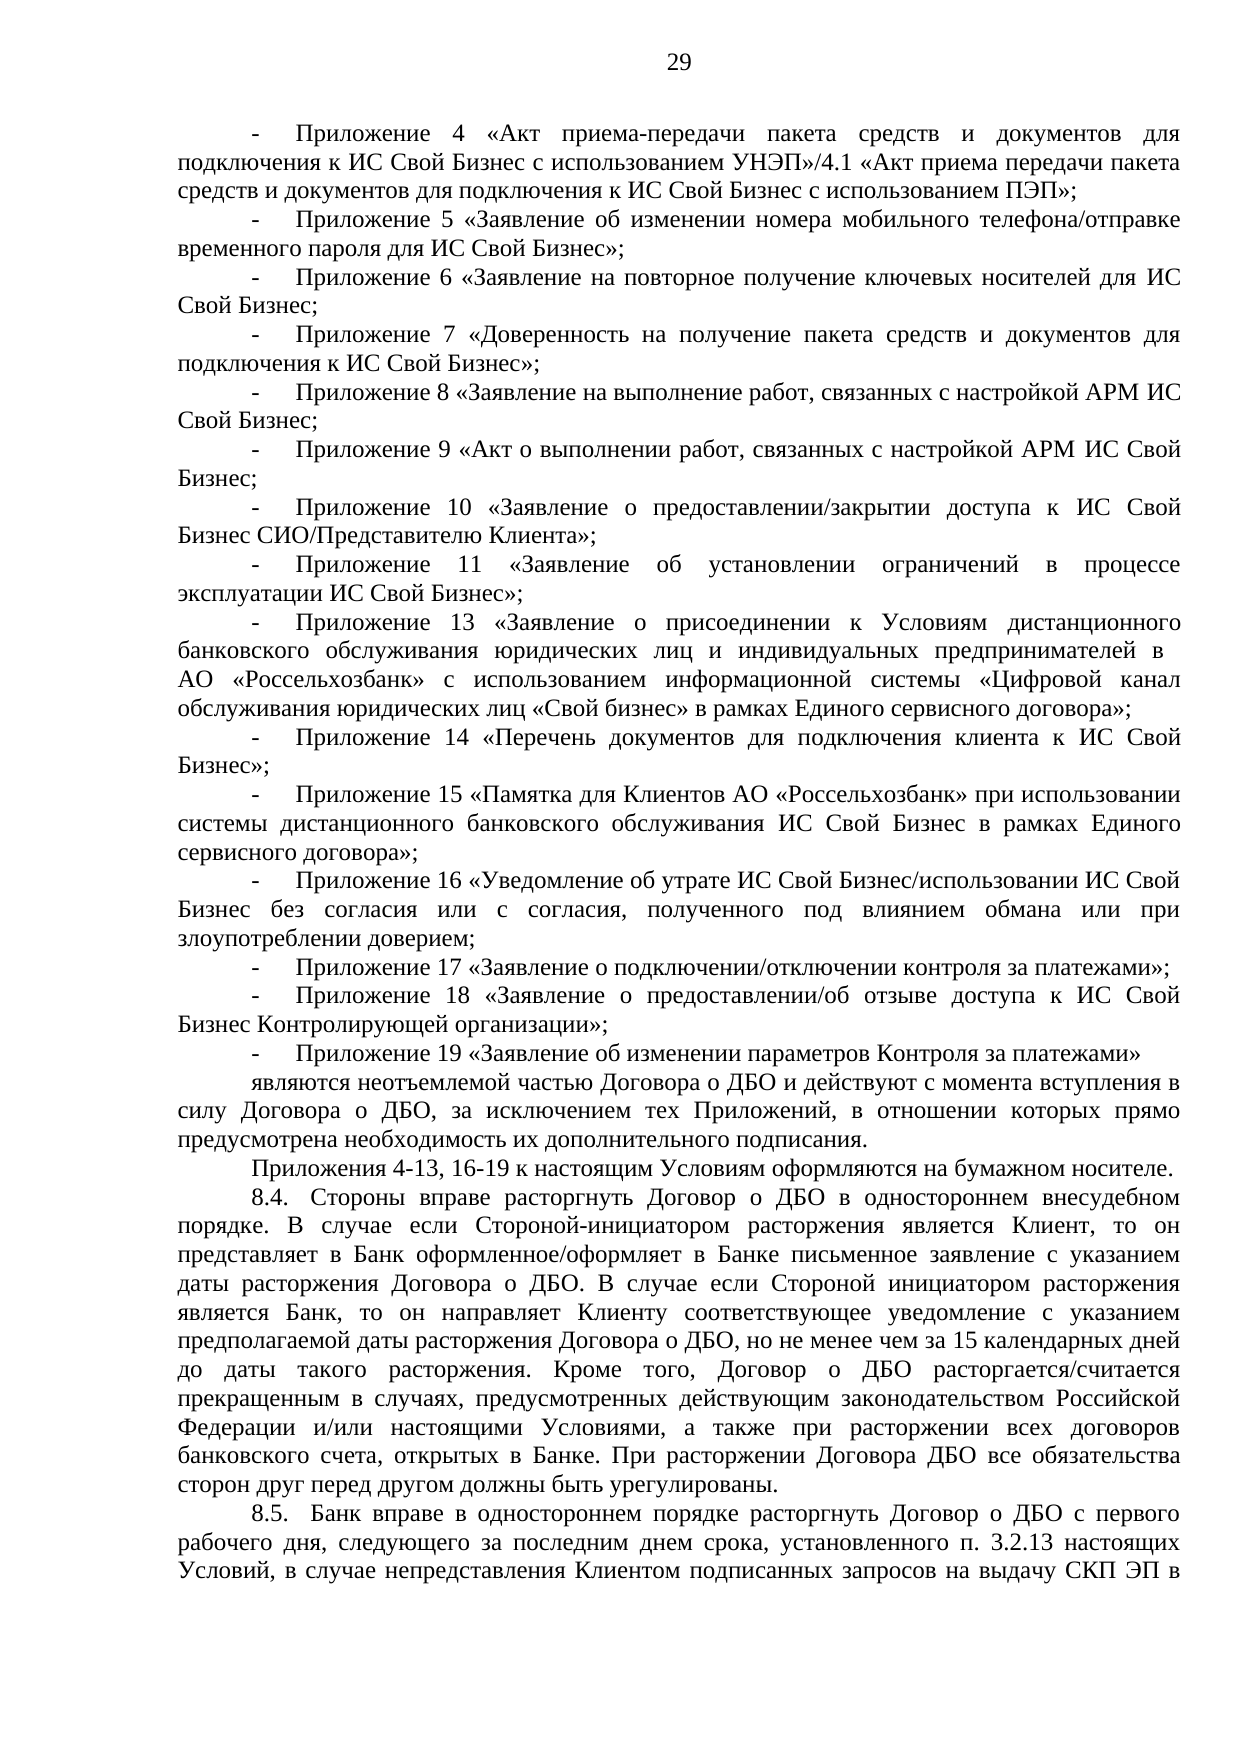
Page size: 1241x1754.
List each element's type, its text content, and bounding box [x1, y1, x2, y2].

text - Приложение 7 «Доверенность на получение пакета средств и документов для подключения к ИС Свой Бизнес»; [177, 319, 1181, 377]
text - Приложение 6 «Заявление на повторное получение ключевых носителей для ИС Свой Бизнес; [177, 262, 1181, 319]
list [177, 1498, 1181, 1584]
list Стороны вправе расторгнуть Договор о ДБО в одностороннем внесудебном порядке. В случае если Стороной-инициатором расторжения является Клиент, то он представляет в Банк оформленное/оформляет в Банке письменное заявление с указанием даты расторжения Договора о ДБО. В случае если Стороной инициатором расторжения является Банк, то он направляет Клиенту соответствующее уведомление с указанием предполагаемой даты расторжения Договора о ДБО, но не менее чем за 15 календарных дней до даты такого расторжения. Кроме того, Договор о ДБО расторгается/считается прекращенным в случаях, предусмотренных действующим законодательством Российской Федерации и/или настоящими Условиями, а также при расторжении всех договоров банковского счета, открытых в Банке. При расторжении Договора ДБО все обязательства сторон друг перед другом должны быть урегулированы. [177, 1182, 1181, 1498]
text - Приложение 17 «Заявление о подключении/отключении контроля за платежами»; [177, 952, 1181, 981]
text - Приложение 16 «Уведомление об утрате ИС Свой Бизнес/использовании ИС Свой Бизнес без согласия или с согласия, полученного под влиянием обмана или при злоупотреблении доверием; [177, 866, 1181, 952]
text - Приложение 14 «Перечень документов для подключения клиента к ИС Свой Бизнес»; [177, 722, 1181, 779]
text - Приложение 10 «Заявление о предоставлении/закрытии доступа к ИС Свой Бизнес СИО/Представителю Клиента»; [177, 492, 1181, 549]
text - Приложение 13 «Заявление о присоединении к Условиям дистанционного банковского обслуживания юридических лиц и индивидуальных предпринимателей в АО «Россельхозбанк» с использованием информационной системы «Цифровой канал обслуживания юридических лиц «Свой бизнес» в рамках Единого сервисного договора»; [177, 607, 1181, 722]
text - Приложение 11 «Заявление об установлении ограничений в процессе эксплуатации ИС Свой Бизнес»; [177, 549, 1181, 607]
text - Приложение 19 «Заявление об изменении параметров Контроля за платежами» [177, 1038, 1181, 1067]
text - Приложение 8 «Заявление на выполнение работ, связанных с настройкой АРМ ИС Свой Бизнес; [177, 377, 1181, 434]
text - Приложение 18 «Заявление о предоставлении/об отзыве доступа к ИС Свой Бизнес Контролирующей организации»; [177, 981, 1181, 1038]
text - Приложение 15 «Памятка для Клиентов АО «Россельхозбанк» при использовании системы дистанционного банковского обслуживания ИС Свой Бизнес в рамках Единого сервисного договора»; [177, 779, 1181, 866]
text являются неотъемлемой частью Договора о ДБО и действуют с момента вступления в силу Договора о ДБО, за исключением тех Приложений, в отношении которых прямо предусмотрена необходимость их дополнительного подписания. [177, 1067, 1181, 1153]
text - Приложение 4 «Акт приема-передачи пакета средств и документов для подключения к ИС Свой Бизнес с использованием УНЭП»/4.1 «Акт приема передачи пакета средств и документов для подключения к ИС Свой Бизнес с использованием ПЭП»; [177, 118, 1181, 204]
text - Приложение 5 «Заявление об изменении номера мобильного телефона/отправке временного пароля для ИС Свой Бизнес»; [177, 204, 1181, 262]
text - Приложение 9 «Акт о выполнении работ, связанных с настройкой АРМ ИС Свой Бизнес; [177, 434, 1181, 492]
text Приложения 4-13, 16-19 к настоящим Условиям оформляются на бумажном носителе. [177, 1153, 1181, 1182]
